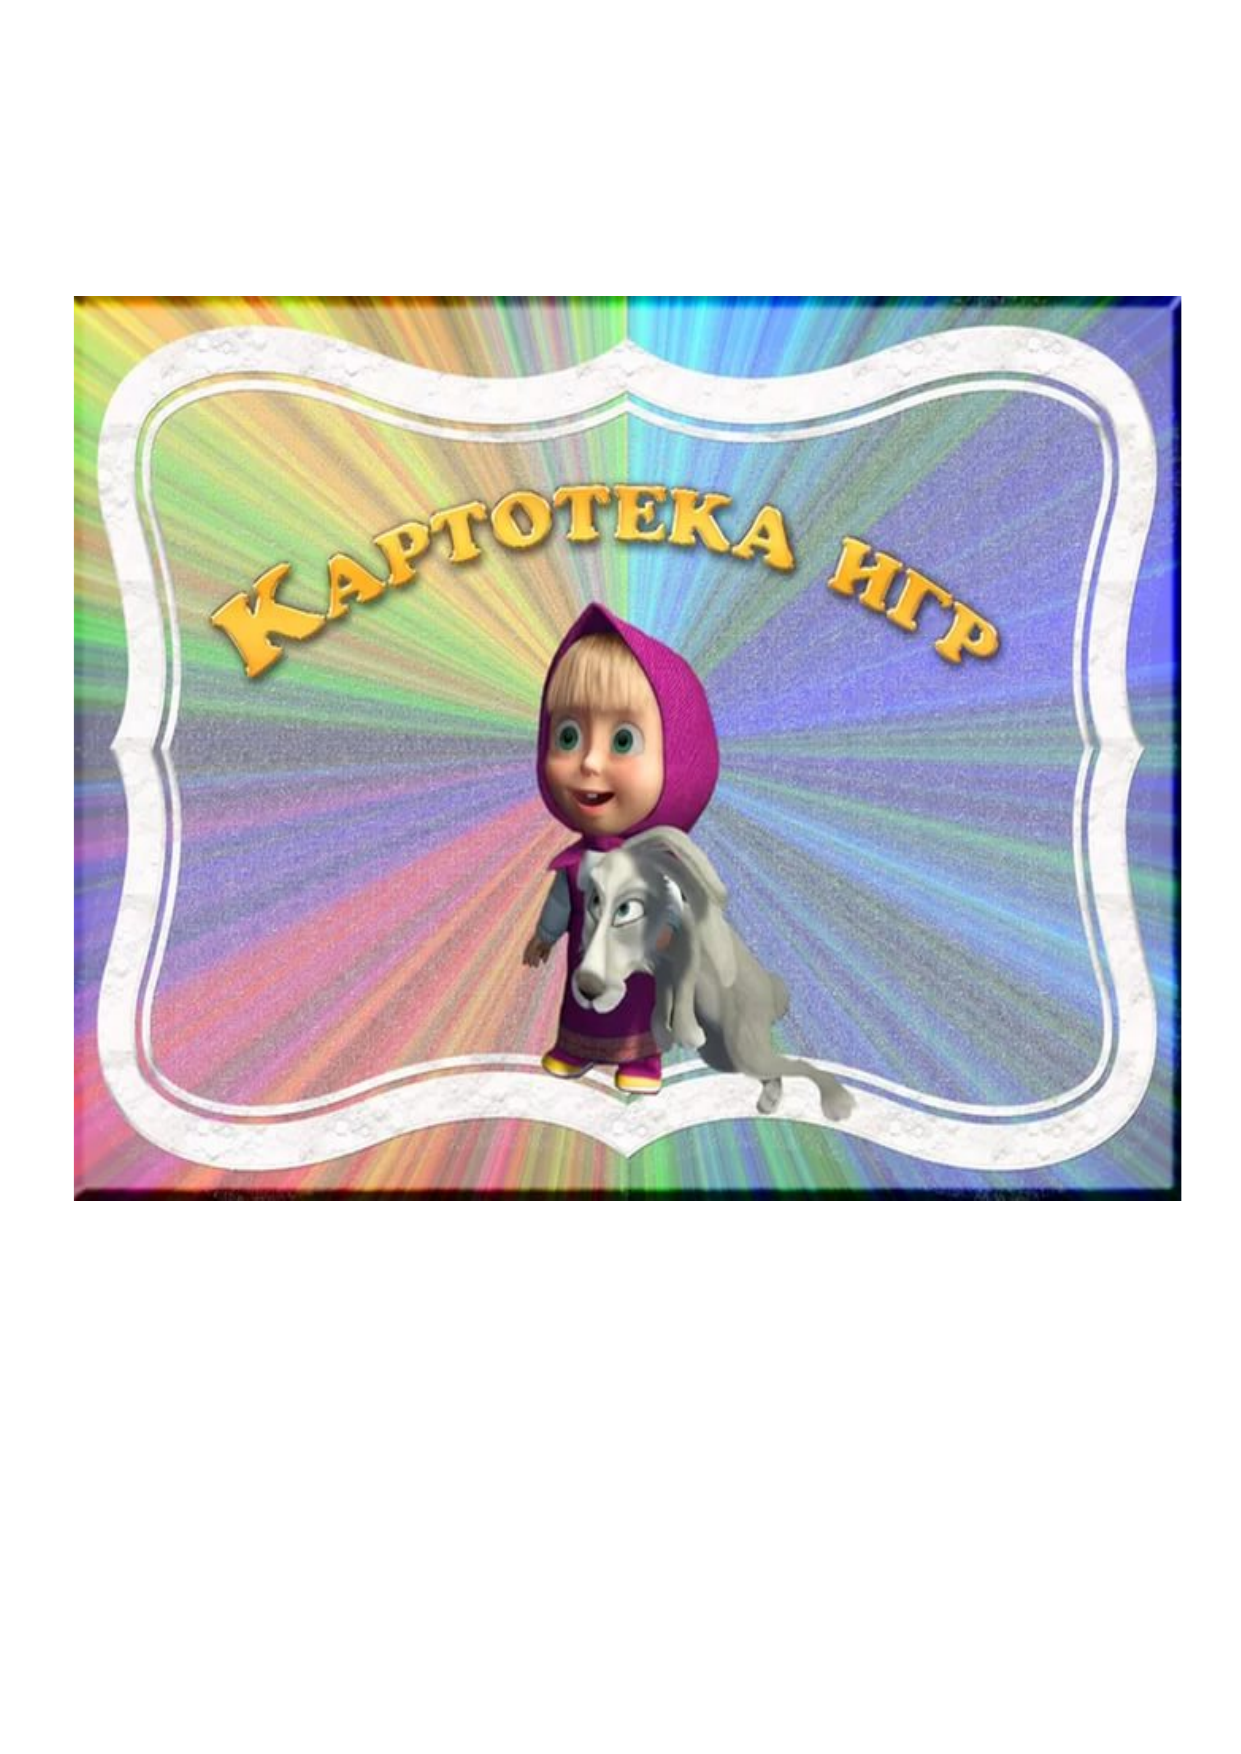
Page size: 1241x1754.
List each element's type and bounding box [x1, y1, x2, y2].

picture [73, 296, 1182, 1201]
